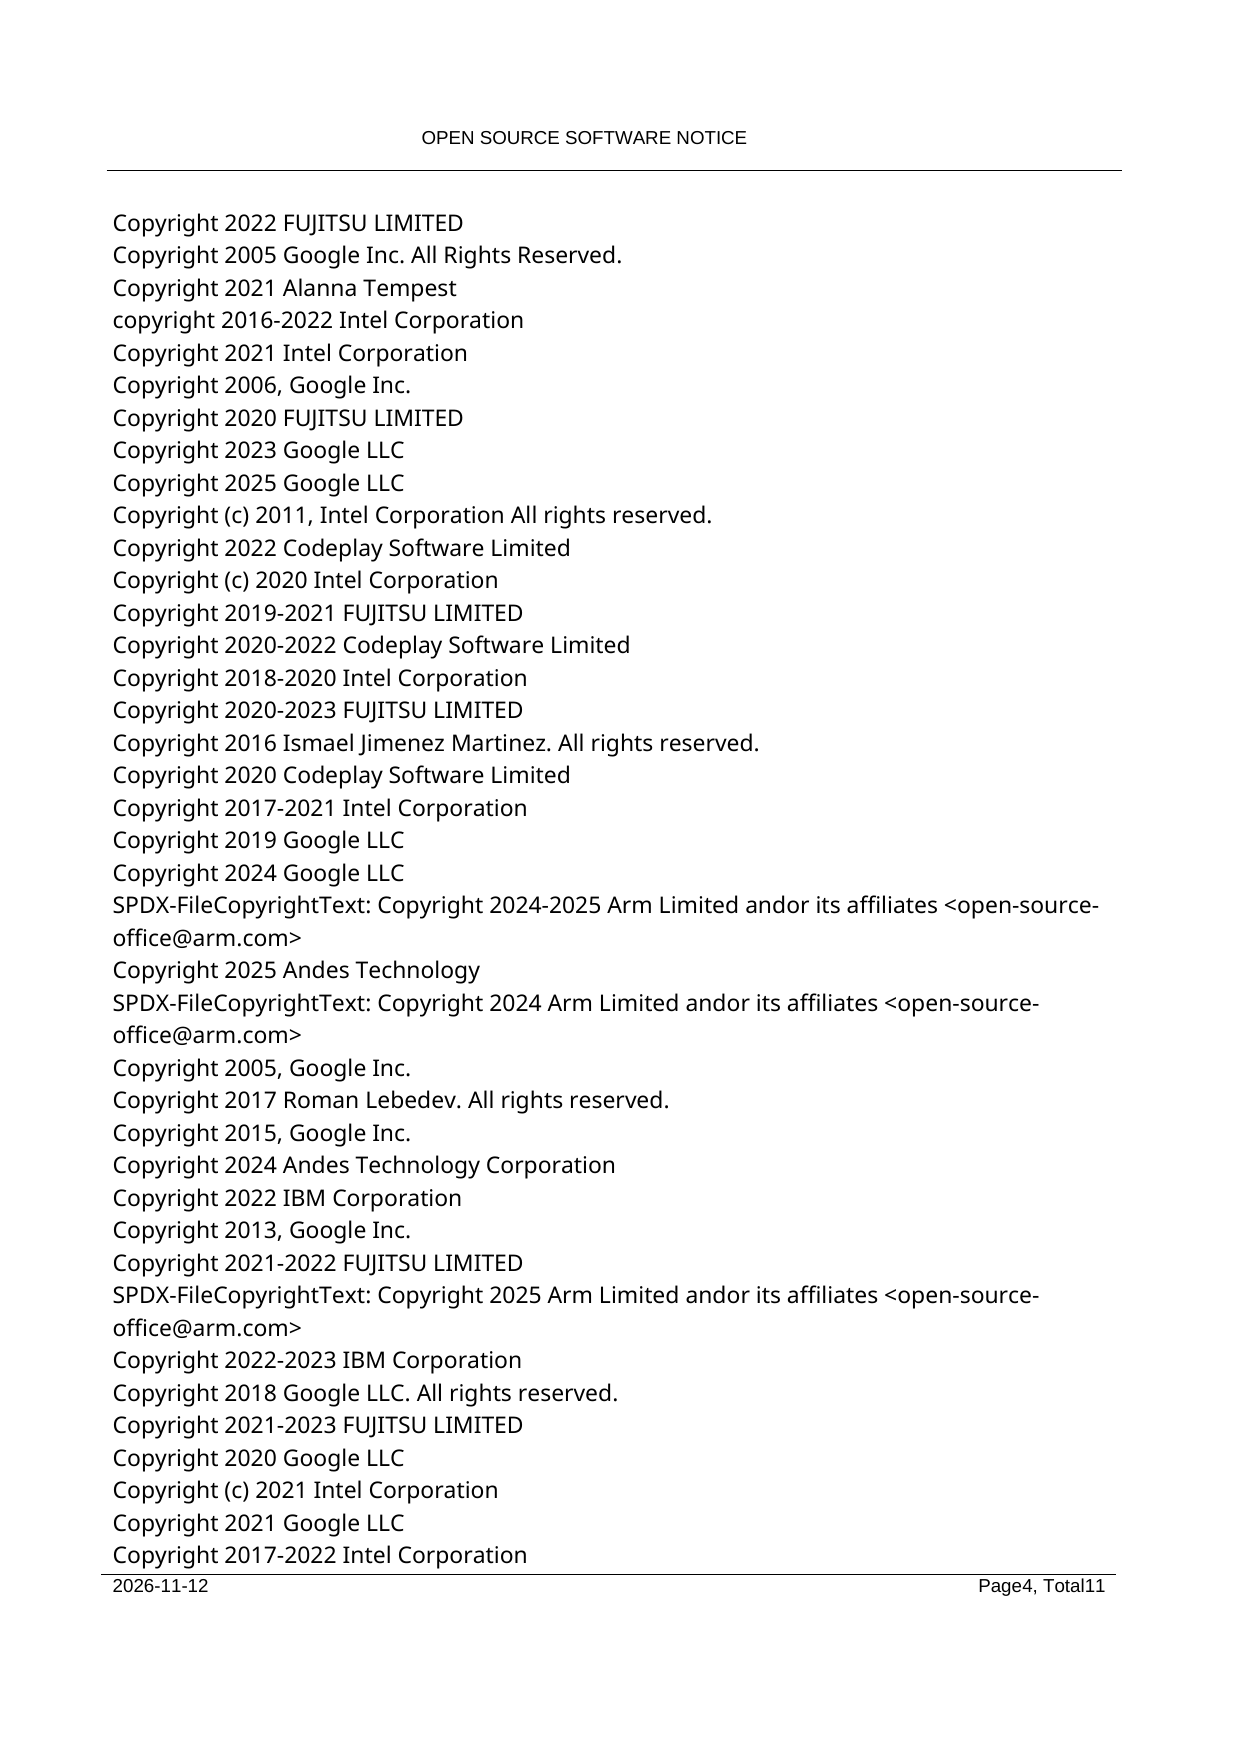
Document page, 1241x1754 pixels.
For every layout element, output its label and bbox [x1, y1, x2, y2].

text [112, 206, 1128, 1571]
